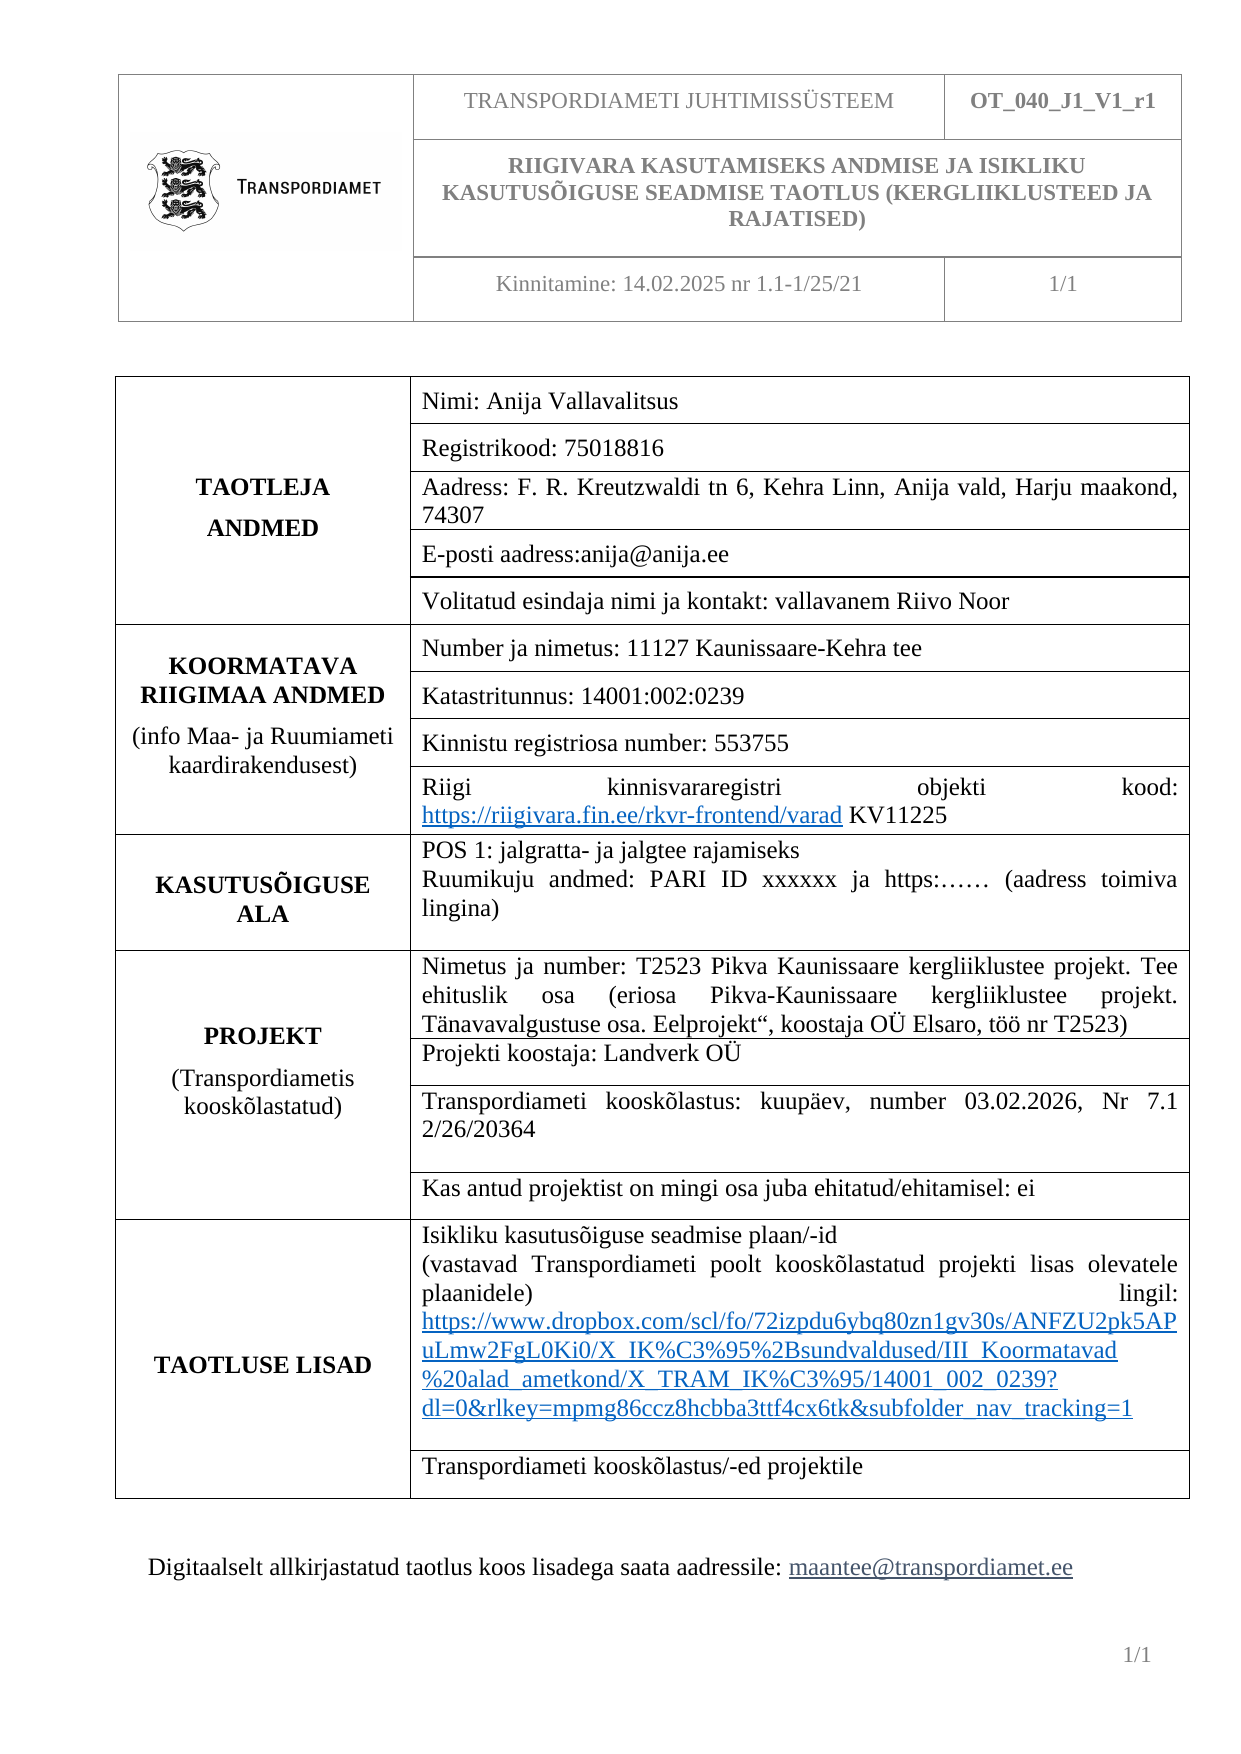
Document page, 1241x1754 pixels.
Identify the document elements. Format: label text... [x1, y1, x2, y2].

table_cell E-posti aadress:anija@anija.ee [411, 530, 1189, 576]
table_cell Projekti koostaja: Landverk OÜ [411, 1039, 1189, 1085]
table_header TAOTLEJA ANDMED [116, 377, 410, 624]
table_cell Volitatud esindaja nimi ja kontakt: vallavanem Riivo Noor [411, 578, 1189, 624]
table_cell Kinnistu registriosa number: 553755 [411, 719, 1189, 766]
text Digitaalselt allkirjastatud taotlus koos lisadega saata aadressile: maantee@transpordiamet.ee [148, 1552, 1152, 1581]
table_cell POS 1: jalgratta- ja jalgtee rajamiseks Ruumikuju andmed: PARI ID xxxxxx ja https:…… (aadress toimiva lingina) [411, 835, 1189, 950]
table_cell Transpordiameti kooskõlastus/-ed projektile [411, 1451, 1189, 1497]
table_cell PROJEKT (Transpordiametis kooskõlastatud) [116, 951, 410, 1219]
table_cell KASUTUSÕIGUSE ALA [116, 835, 410, 950]
table_cell Aadress: F. R. Kreutzwaldi tn 6, Kehra Linn, Anija vald, Harju maakond, 74307 [411, 472, 1189, 529]
table_cell Registrikood: 75018816 [411, 424, 1189, 471]
table_cell Riigi kinnisvararegistri objekti kood: https://riigivara.fin.ee/rkvr-frontend/varad KV11225 [411, 767, 1189, 834]
table_cell Kas antud projektist on mingi osa juba ehitatud/ehitamisel: ei [411, 1173, 1189, 1219]
table_cell Transpordiameti kooskõlastus: kuupäev, number 03.02.2026, Nr 7.1 2/26/20364 [411, 1086, 1189, 1172]
table_cell Nimetus ja number: T2523 Pikva Kaunissaare kergliiklustee projekt. Tee ehituslik osa (eriosa Pikva-Kaunissaare kergliiklustee projekt. Tänavavalgustuse osa. Eelprojekt“, koostaja OÜ Elsaro, töö nr T2523) [411, 951, 1189, 1037]
table_cell KOORMATAVA RIIGIMAA ANDMED (info Maa- ja Ruumiameti kaardirakendusest) [116, 625, 410, 834]
table_header Nimi: Anija Vallavalitsus [411, 377, 1189, 423]
table_cell Isikliku kasutusõiguse seadmise plaan/-id (vastavad Transpordiameti poolt kooskõlastatud projekti lisas olevatele plaanidele) lingil: https://www.dropbox.com/scl/fo/72izpdu6ybq80zn1gv30s/ANFZU2pk5APuLmw2FgL0Ki0/X_IK%C3%95%2Bsundvaldused/III_Koormatavad%20alad_ametkond/X_TRAM_IK%C3%95/14001_002_0239?dl=0&rlkey=mpmg86ccz8hcbba3ttf4cx6tk&subfolder_nav_tracking=1 [411, 1220, 1189, 1450]
table_cell Katastritunnus: 14001:002:0239 [411, 672, 1189, 718]
table_cell Number ja nimetus: 11127 Kaunissaare-Kehra tee [411, 625, 1189, 671]
table_cell TAOTLUSE LISAD [116, 1220, 410, 1497]
picture [129, 132, 402, 251]
